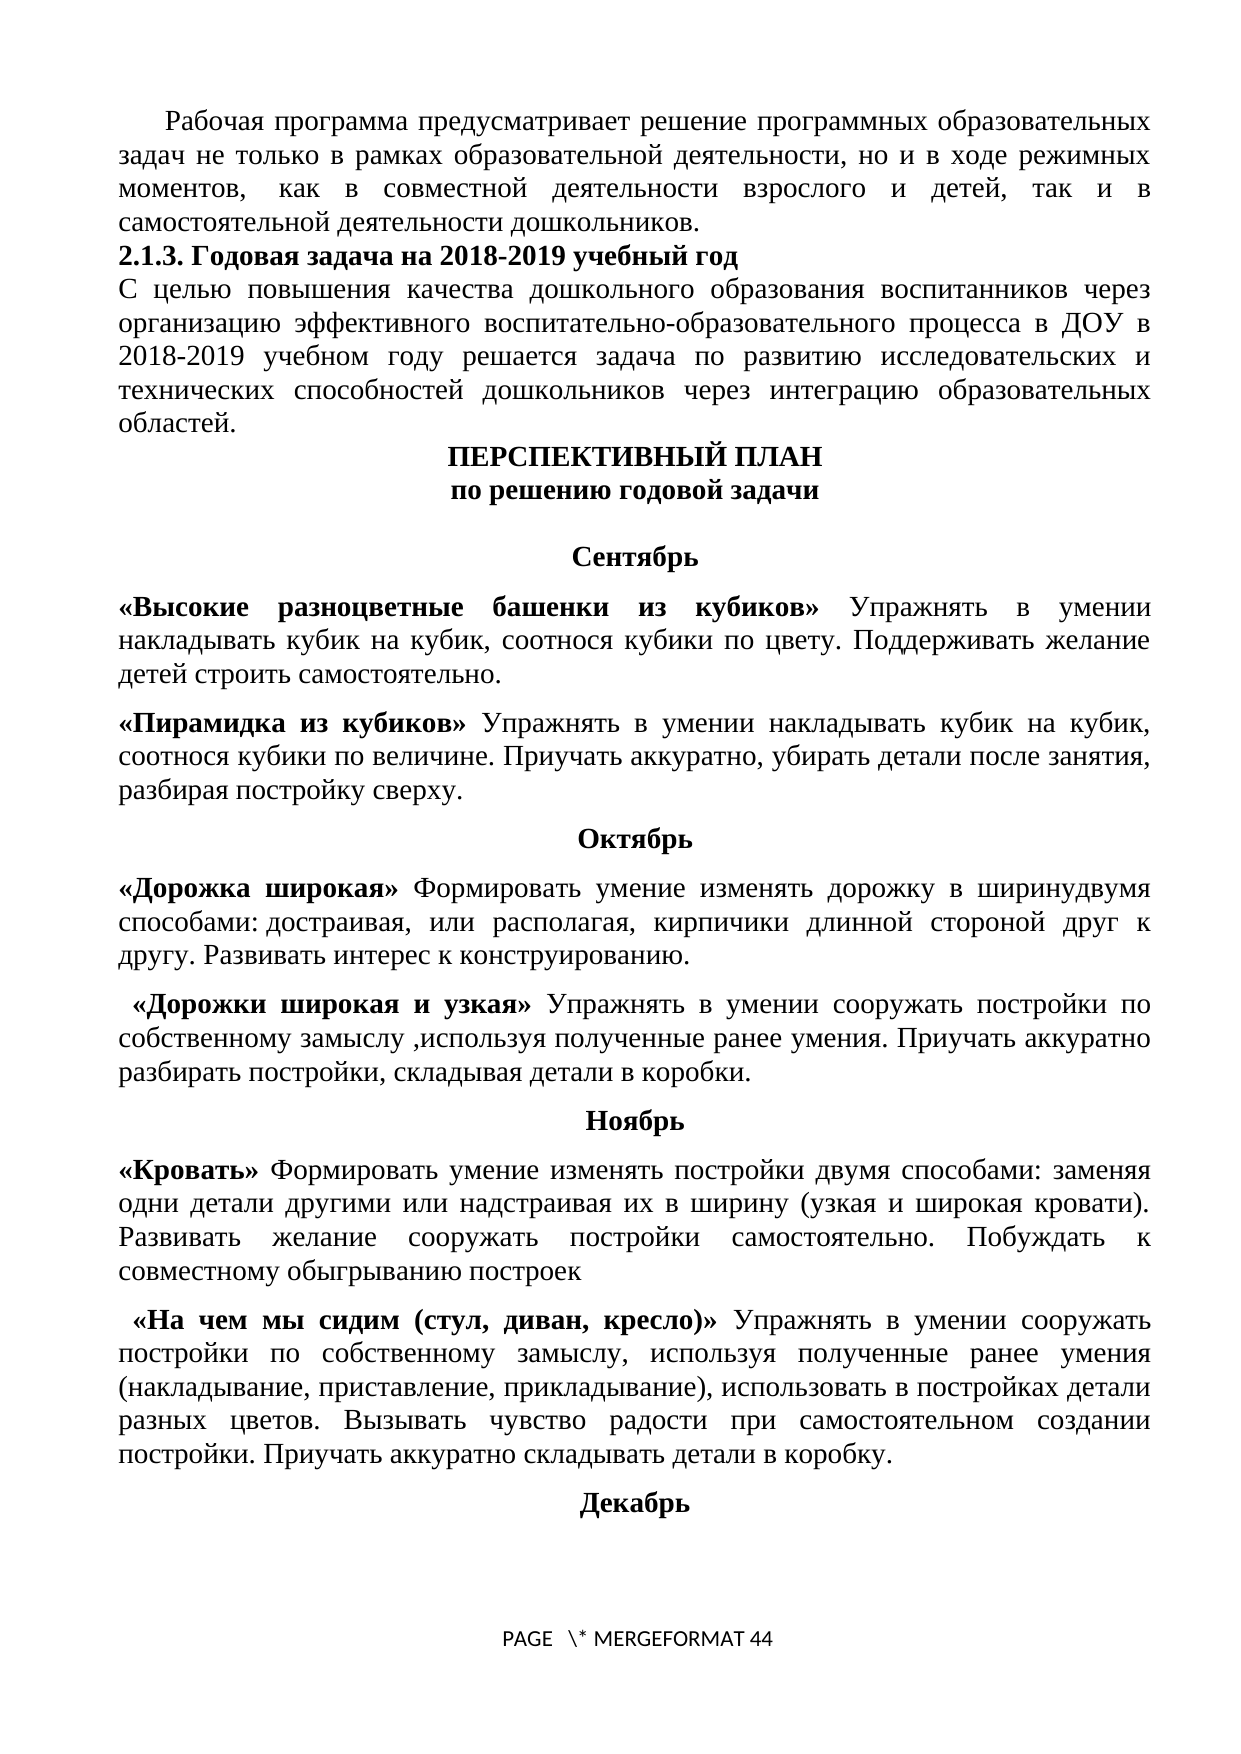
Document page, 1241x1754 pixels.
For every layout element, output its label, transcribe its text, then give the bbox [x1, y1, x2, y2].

text по решению годовой задачи [118, 472, 1152, 506]
text ПЕРСПЕКТИВНЫЙ ПЛАН [118, 439, 1152, 472]
text «Дорожки широкая и узкая» Упражнять в умении сооружать постройки по собственному замыслу ,используя полученные ранее умения. Приучать аккуратно разбирать постройки, складывая детали в коробки. [118, 987, 1152, 1087]
text С целью повышения качества дошкольного образования воспитанников через организацию эффективного воспитательно-образовательного процесса в ДОУ в 2018-2019 учебном году решается задача по развитию исследовательских и технических способностей дошкольников через интеграцию образовательных областей. [118, 271, 1152, 439]
text «Дорожка широкая» Формировать умение изменять дорожку в ширинудвумя способами: достраивая, или располагая, кирпичики длинной стороной друг к другу. Развивать интерес к конструированию. [118, 870, 1152, 971]
text Декабрь [118, 1485, 1152, 1519]
text «Высокие разноцветные башенки из кубиков» Упражнять в умении накладывать кубик на кубик, соотнося кубики по цвету. Поддерживать желание детей строить самостоятельно. [118, 589, 1152, 689]
text 2.1.3. Годовая задача на 2018-2019 учебный год [118, 238, 1152, 271]
text «Пирамидка из кубиков» Упражнять в умении накладывать кубик на кубик, соотнося кубики по величине. Приучать аккуратно, убирать детали после занятия, разбирая постройку сверху. [118, 705, 1152, 806]
text Октябрь [118, 821, 1152, 855]
text Ноябрь [118, 1103, 1152, 1136]
text «На чем мы сидим (стул, диван, кресло)» Упражнять в умении сооружать постройки по собственному замыслу, используя полученные ранее умения (накладывание, приставление, прикладывание), использовать в постройках детали разных цветов. Вызывать чувство радости при самостоятельном создании постройки. Приучать аккуратно складывать детали в коробку. [118, 1302, 1152, 1469]
text Рабочая программа предусматривает решение программных образовательных задач не только в рамках образовательной деятельности, но и в ходе режимных моментов, как в совместной деятельности взрослого и детей, так и в самостоятельной деятельности дошкольников. [118, 103, 1152, 238]
text Сентябрь [118, 539, 1152, 573]
text «Кровать» Формировать умение изменять постройки двумя способами: заменяя одни детали другими или надстраивая их в ширину (узкая и широкая кровати). Развивать желание сооружать постройки самостоятельно. Побуждать к совместному обыгрыванию построек [118, 1152, 1152, 1286]
